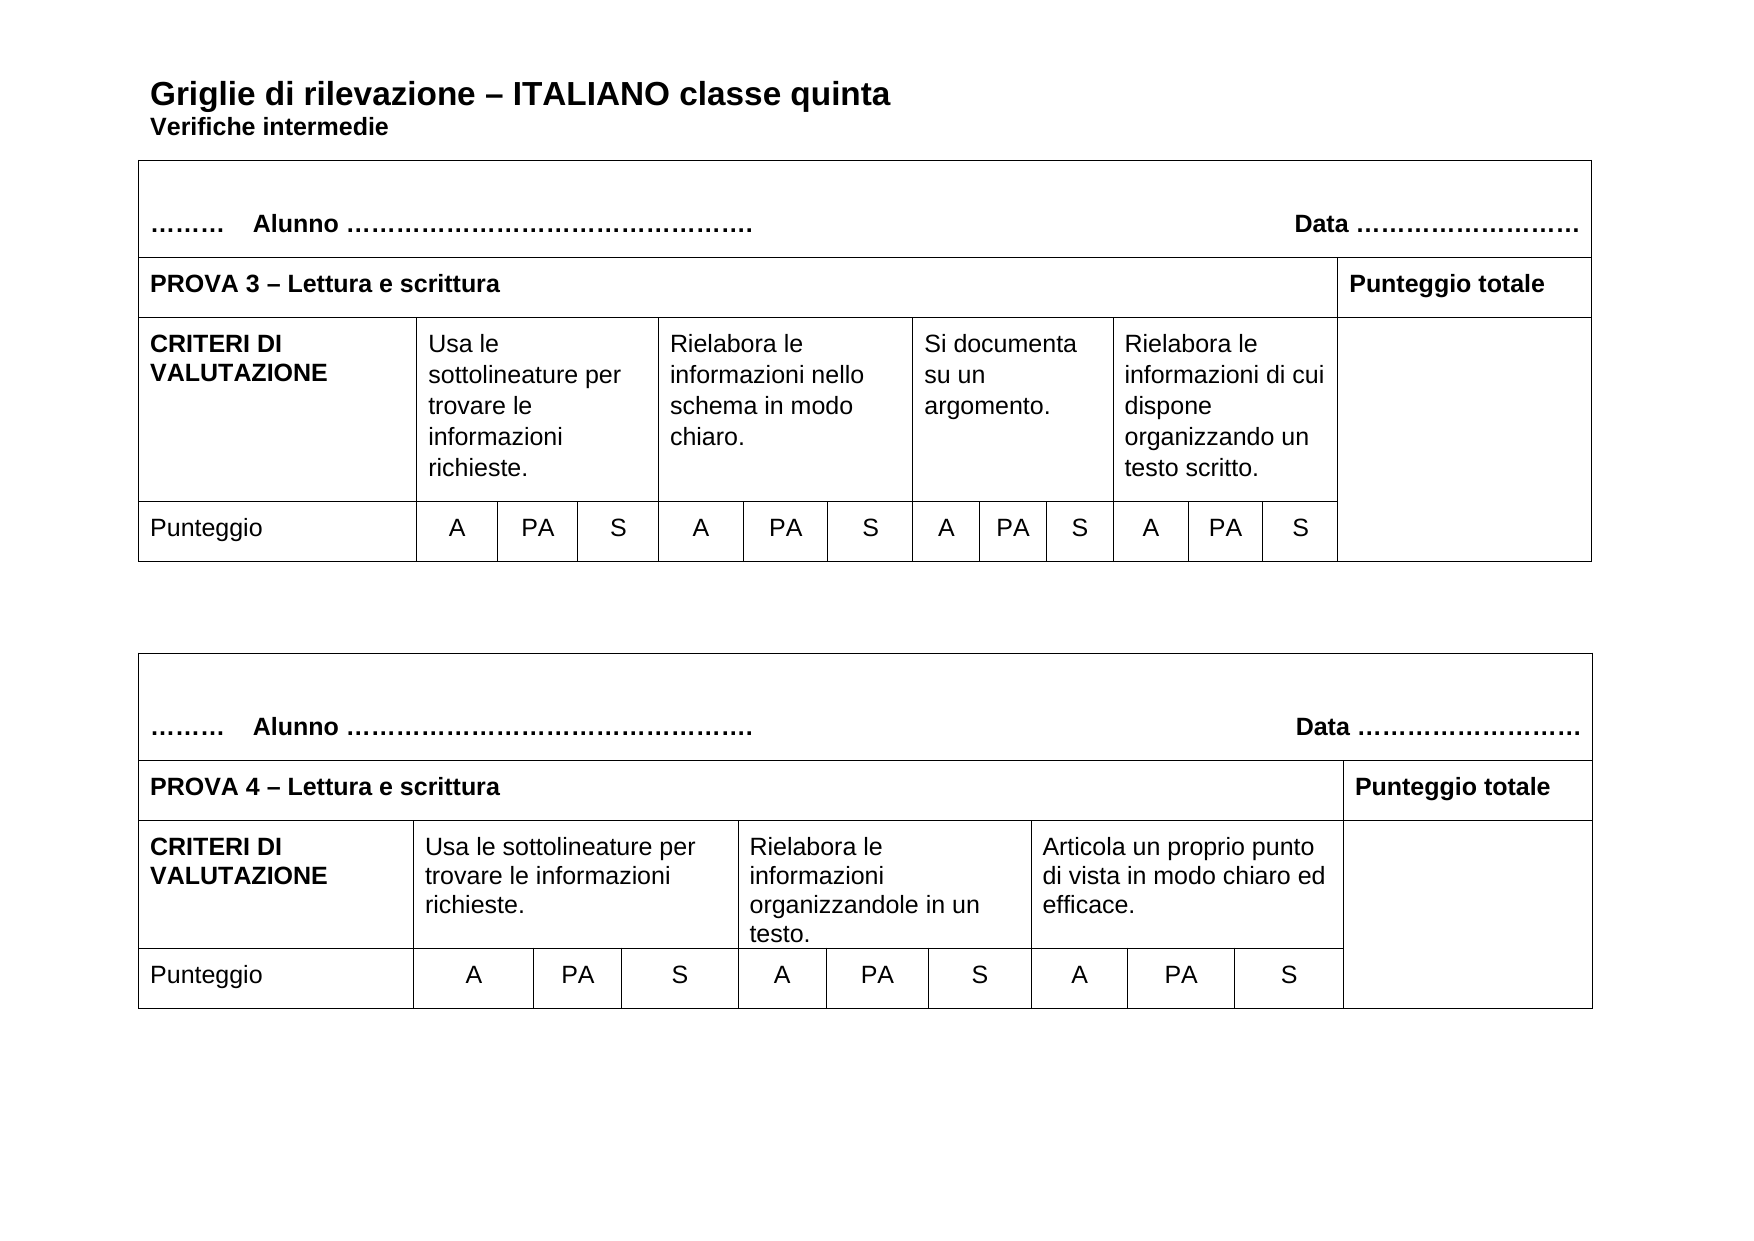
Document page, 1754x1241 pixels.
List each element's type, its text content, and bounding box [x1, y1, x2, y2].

table_cell S [622, 949, 738, 1007]
table_cell PA [980, 502, 1046, 561]
table_cell Punteggio [139, 949, 413, 1007]
table_cell S [1047, 502, 1113, 561]
table_header ……… Alunno …………………………………………. [139, 654, 1031, 760]
table_cell Usa le sottolineature per trovare le informazioni richieste. [417, 318, 658, 501]
table_cell PA [1128, 949, 1234, 1007]
table_cell S [828, 502, 912, 561]
table_cell Usa le sottolineature per trovare le informazioni richieste. [414, 821, 738, 947]
table_cell A [417, 502, 497, 561]
table_cell PA [827, 949, 928, 1007]
table_cell CRITERI DI VALUTAZIONE [139, 318, 416, 501]
table_cell PA [1189, 502, 1262, 561]
table_cell Punteggio totale [1338, 258, 1591, 317]
table_cell Rielabora le informazioni di cui dispone organizzando un testo scritto. [1114, 318, 1337, 501]
table_cell PROVA 3 – Lettura e scrittura [139, 258, 1337, 317]
table_cell S [1235, 949, 1343, 1007]
table_cell Rielabora le informazioni nello schema in modo chiaro. [659, 318, 912, 501]
table_cell PA [744, 502, 827, 561]
table_cell PA [534, 949, 621, 1007]
table_cell A [913, 502, 979, 561]
table_cell [1344, 821, 1592, 1007]
table_cell Articola un proprio punto di vista in modo chiaro ed efficace. [1032, 821, 1343, 947]
table_cell Rielabora le informazioni organizzandole in un testo. [739, 821, 1031, 947]
table_cell A [659, 502, 743, 561]
table_cell S [1263, 502, 1337, 561]
table_cell PA [498, 502, 577, 561]
table_cell S [929, 949, 1031, 1007]
table_cell Punteggio totale [1344, 761, 1592, 820]
table_cell [1338, 318, 1591, 561]
table_cell A [1032, 949, 1127, 1007]
table_cell S [578, 502, 658, 561]
table_cell A [1114, 502, 1188, 561]
table_cell A [414, 949, 533, 1007]
table_cell Punteggio [139, 502, 416, 561]
table_cell A [739, 949, 826, 1007]
table_header ……… Alunno …………………………………………. [139, 161, 1113, 257]
table_header Data ……………………… [1113, 161, 1591, 257]
table_cell Si documenta su un argomento. [913, 318, 1113, 501]
table_cell PROVA 4 – Lettura e scrittura [139, 761, 1343, 820]
table_cell CRITERI DI VALUTAZIONE [139, 821, 413, 947]
table_header Data ……………………… [1031, 654, 1592, 760]
